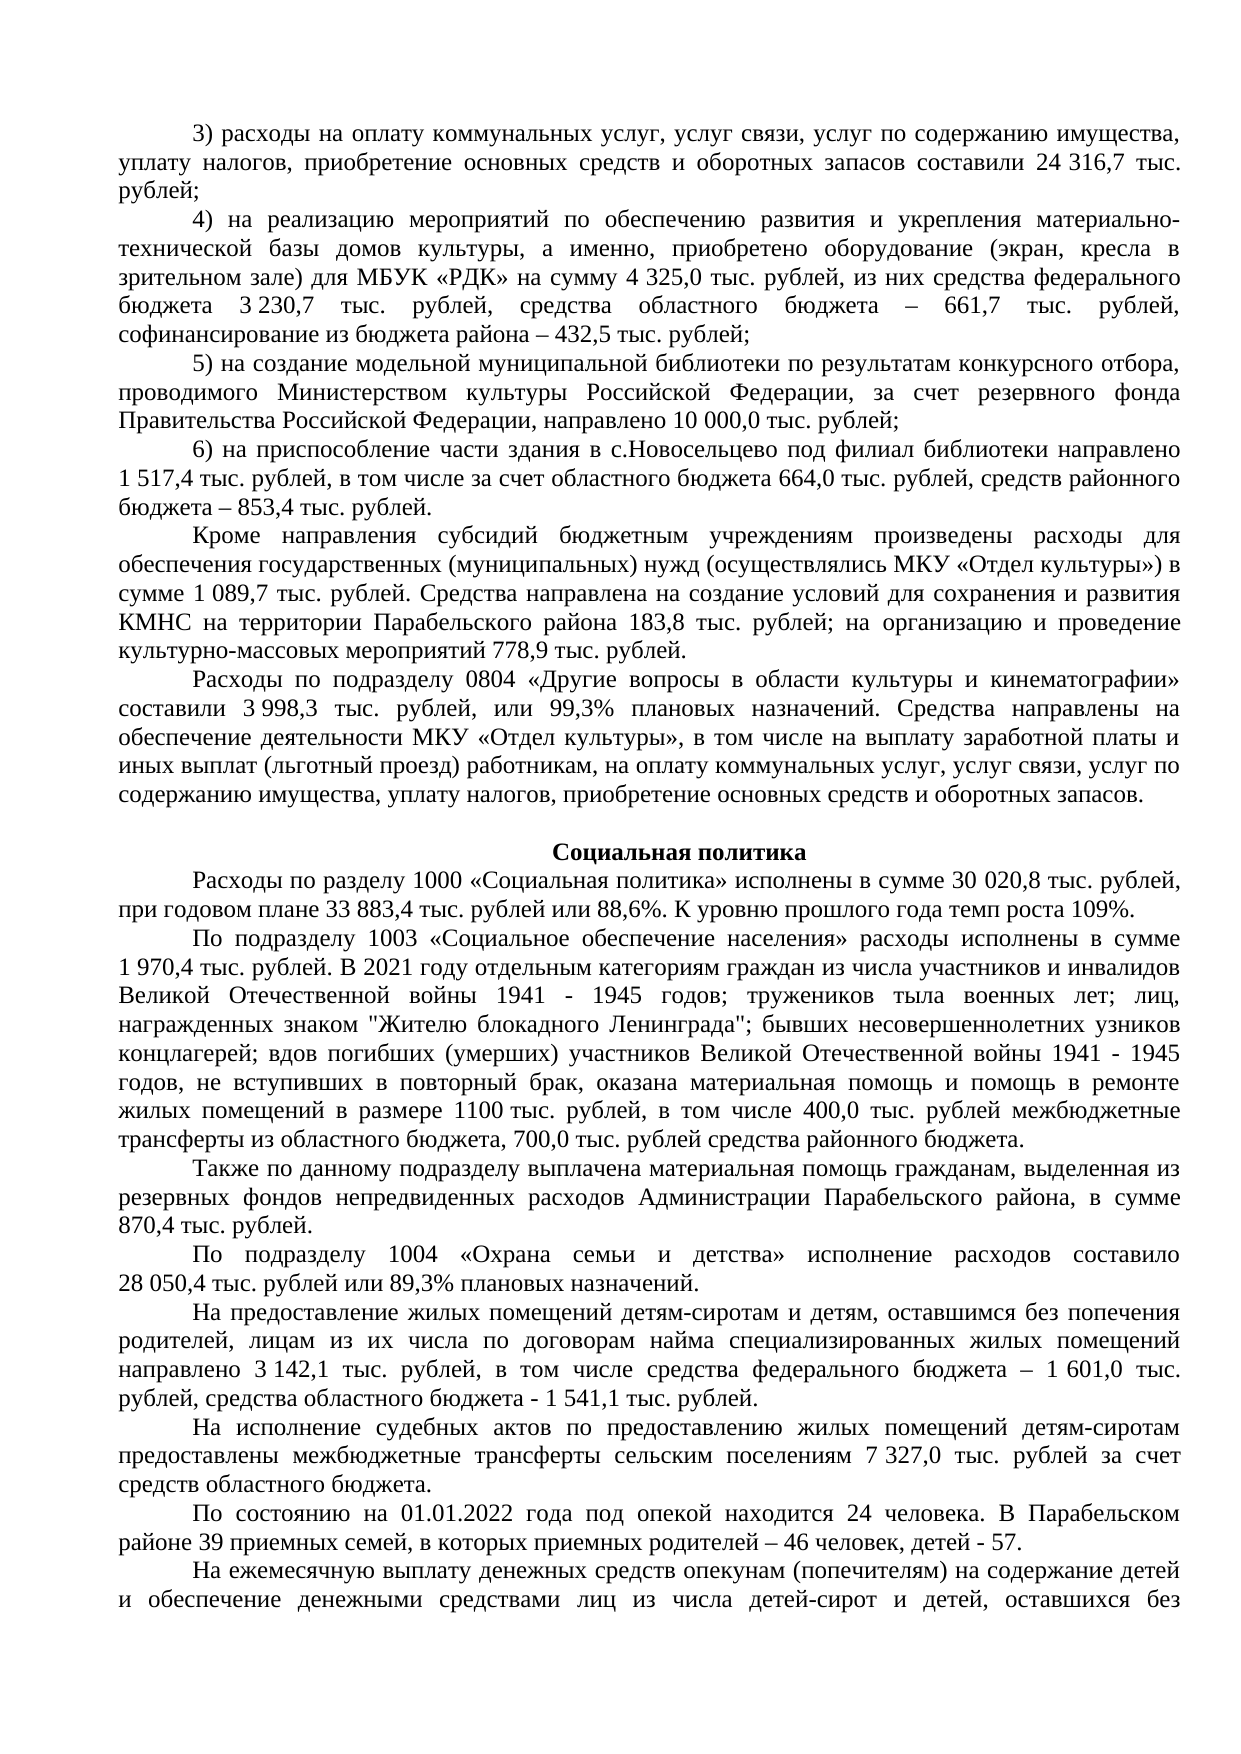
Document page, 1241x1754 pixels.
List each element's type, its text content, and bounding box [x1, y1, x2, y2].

text По подразделу 1004 «Охрана семьи и детства» исполнение расходов составило 28 050,4 тыс. рублей или 89,3% плановых назначений. [118, 1239, 1181, 1297]
text На исполнение судебных актов по предоставлению жилых помещений детям-сиротам предоставлены межбюджетные трансферты сельским поселениям 7 327,0 тыс. рублей за счет средств областного бюджета. [118, 1412, 1181, 1498]
text По состоянию на 01.01.2022 года под опекой находится 24 человека. В Парабельском районе 39 приемных семей, в которых приемных родителей – 46 человек, детей - 57. [118, 1498, 1181, 1556]
text На предоставление жилых помещений детям-сиротам и детям, оставшимся без попечения родителей, лицам из их числа по договорам найма специализированных жилых помещений направлено 3 142,1 тыс. рублей, в том числе средства федерального бюджета – 1 601,0 тыс. рублей, средства областного бюджета - 1 541,1 тыс. рублей. [118, 1297, 1181, 1412]
text Расходы по подразделу 0804 «Другие вопросы в области культуры и кинематографии» составили 3 998,3 тыс. рублей, или 99,3% плановых назначений. Средства направлены на обеспечение деятельности МКУ «Отдел культуры», в том числе на выплату заработной платы и иных выплат (льготный проезд) работникам, на оплату коммунальных услуг, услуг связи, услуг по содержанию имущества, уплату налогов, приобретение основных средств и оборотных запасов. [118, 664, 1181, 808]
text 5) на создание модельной муниципальной библиотеки по результатам конкурсного отбора, проводимого Министерством культуры Российской Федерации, за счет резервного фонда Правительства Российской Федерации, направлено 10 000,0 тыс. рублей; [118, 348, 1181, 434]
text 4) на реализацию мероприятий по обеспечению развития и укрепления материально-технической базы домов культуры, а именно, приобретено оборудование (экран, кресла в зрительном зале) для МБУК «РДК» на сумму 4 325,0 тыс. рублей, из них средства федерального бюджета 3 230,7 тыс. рублей, средства областного бюджета – 661,7 тыс. рублей, софинансирование из бюджета района – 432,5 тыс. рублей; [118, 204, 1181, 348]
text Расходы по разделу 1000 «Социальная политика» исполнены в сумме 30 020,8 тыс. рублей, при годовом плане 33 883,4 тыс. рублей или 88,6%. К уровню прошлого года темп роста 109%. [118, 866, 1181, 923]
text По подразделу 1003 «Социальное обеспечение населения» расходы исполнены в сумме 1 970,4 тыс. рублей. В 2021 году отдельным категориям граждан из числа участников и инвалидов Великой Отечественной войны 1941 - 1945 годов; тружеников тыла военных лет; лиц, награжденных знаком "Жителю блокадного Ленинграда"; бывших несовершеннолетних узников концлагерей; вдов погибших (умерших) участников Великой Отечественной войны 1941 - 1945 годов, не вступивших в повторный брак, оказана материальная помощь и помощь в ремонте жилых помещений в размере 1100 тыс. рублей, в том числе 400,0 тыс. рублей межбюджетные трансферты из областного бюджета, 700,0 тыс. рублей средства районного бюджета. [118, 923, 1181, 1153]
text Кроме направления субсидий бюджетным учреждениям произведены расходы для обеспечения государственных (муниципальных) нужд (осуществлялись МКУ «Отдел культуры») в сумме 1 089,7 тыс. рублей. Средства направлена на создание условий для сохранения и развития КМНС на территории Парабельского района 183,8 тыс. рублей; на организацию и проведение культурно-массовых мероприятий 778,9 тыс. рублей. [118, 521, 1181, 664]
text 3) расходы на оплату коммунальных услуг, услуг связи, услуг по содержанию имущества, уплату налогов, приобретение основных средств и оборотных запасов составили 24 316,7 тыс. рублей; [118, 118, 1181, 204]
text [118, 1556, 1181, 1613]
text Социальная политика [118, 837, 1181, 866]
text 6) на приспособление части здания в с.Новосельцево под филиал библиотеки направлено 1 517,4 тыс. рублей, в том числе за счет областного бюджета 664,0 тыс. рублей, средств районного бюджета – 853,4 тыс. рублей. [118, 434, 1181, 521]
text Также по данному подразделу выплачена материальная помощь гражданам, выделенная из резервных фондов непредвиденных расходов Администрации Парабельского района, в сумме 870,4 тыс. рублей. [118, 1153, 1181, 1239]
